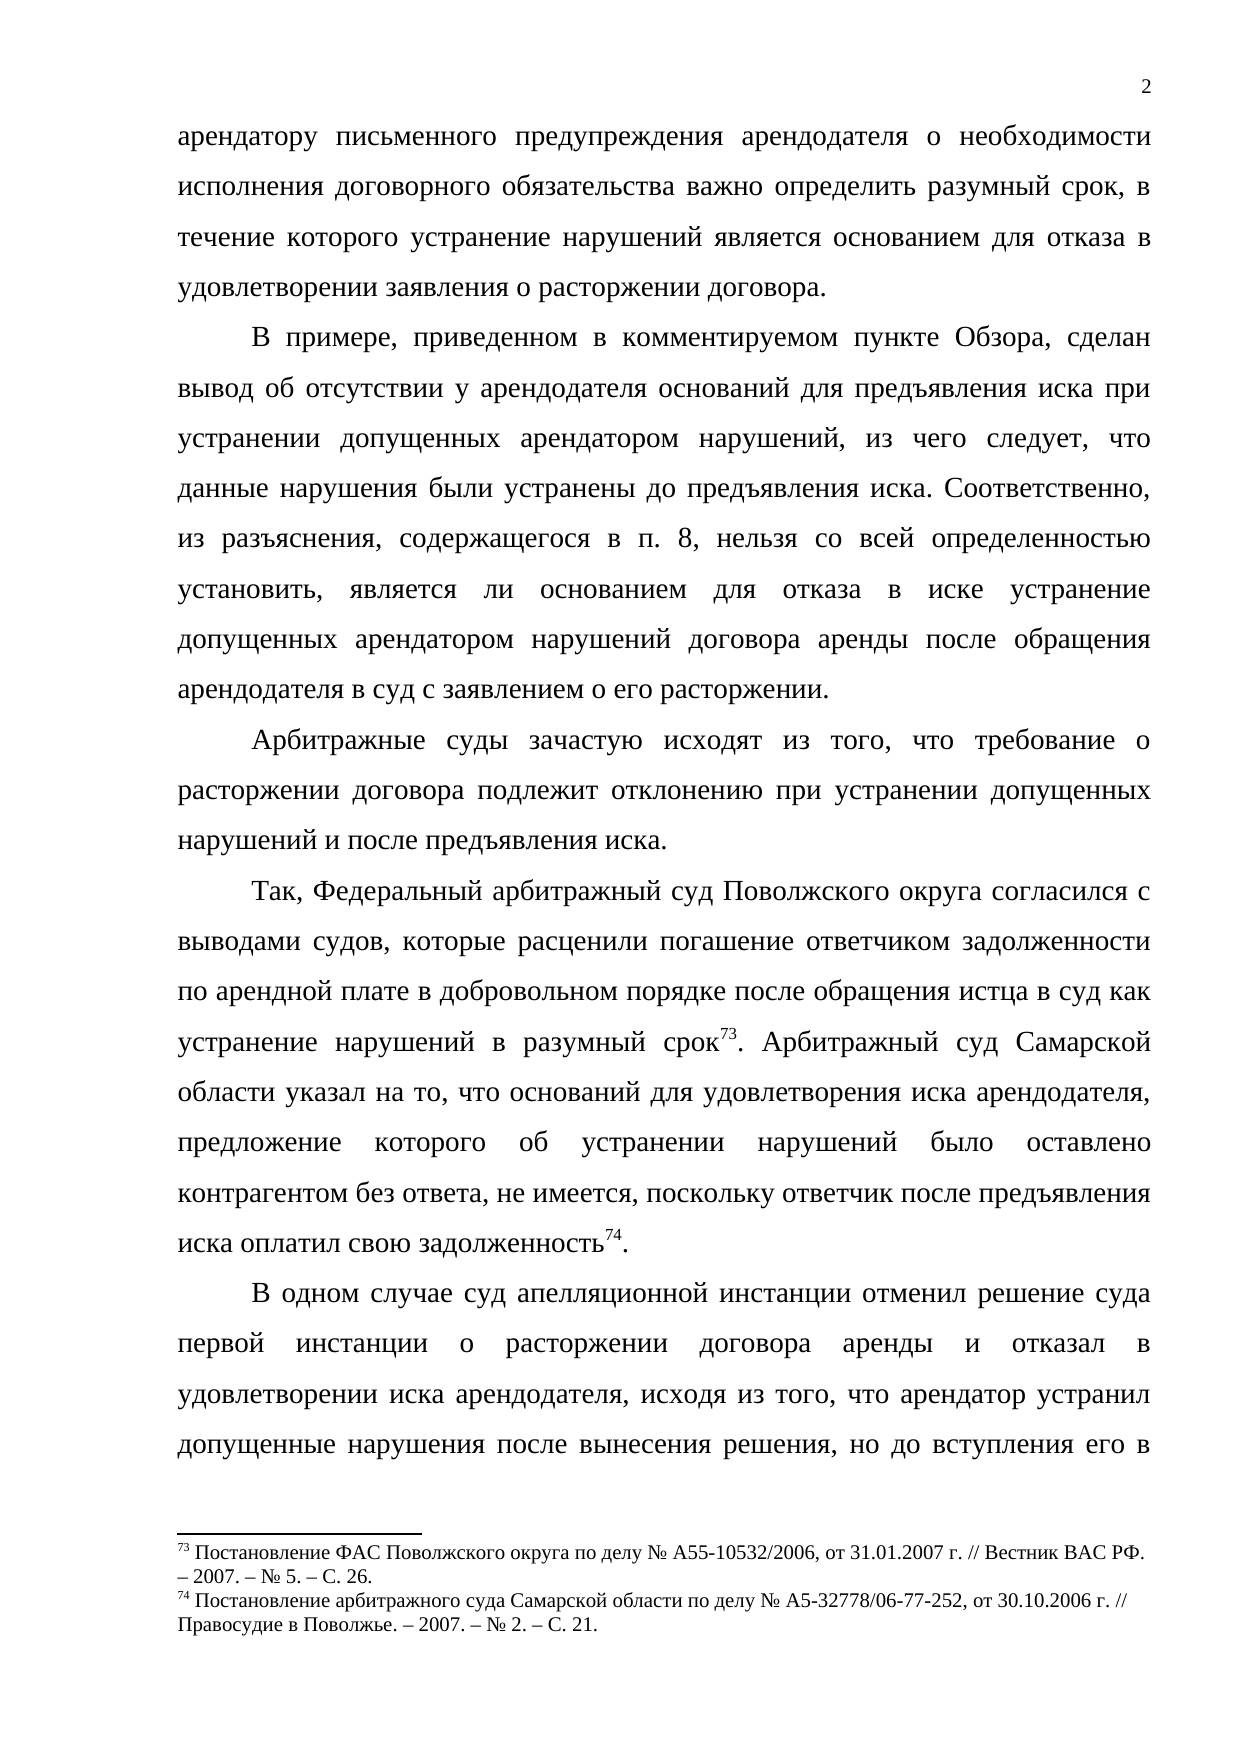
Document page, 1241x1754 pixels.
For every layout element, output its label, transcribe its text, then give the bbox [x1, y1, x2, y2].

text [177, 1275, 1152, 1460]
text Арбитражные суды зачастую исходят из того, что требование о расторжении договора подлежит отклонению при устранении допущенных нарушений и после предъявления иска. [177, 722, 1152, 856]
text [177, 118, 1152, 303]
text Так, Федеральный арбитражный суд Поволжского округа согласился с выводами судов, которые расценили погашение ответчиком задолженности по арендной плате в добровольном порядке после обращения истца в суд как устранение нарушений в разумный срок. Арбитражный суд Самарской области указал на то, что оснований для удовлетворения иска арендодателя, предложение которого об устранении нарушений было оставлено контрагентом без ответа, не имеется, поскольку ответчик после предъявления иска оплатил свою задолженность. [177, 873, 1152, 1258]
text В примере, приведенном в комментируемом пункте Обзора, сделан вывод об отсутствии у арендодателя оснований для предъявления иска при устранении допущенных арендатором нарушений, из чего следует, что данные нарушения были устранены до предъявления иска. Соответственно, из разъяснения, содержащегося в п. 8, нельзя со всей определенностью установить, является ли основанием для отказа в иске устранение допущенных арендатором нарушений договора аренды после обращения арендодателя в суд с заявлением о его расторжении. [177, 319, 1152, 705]
